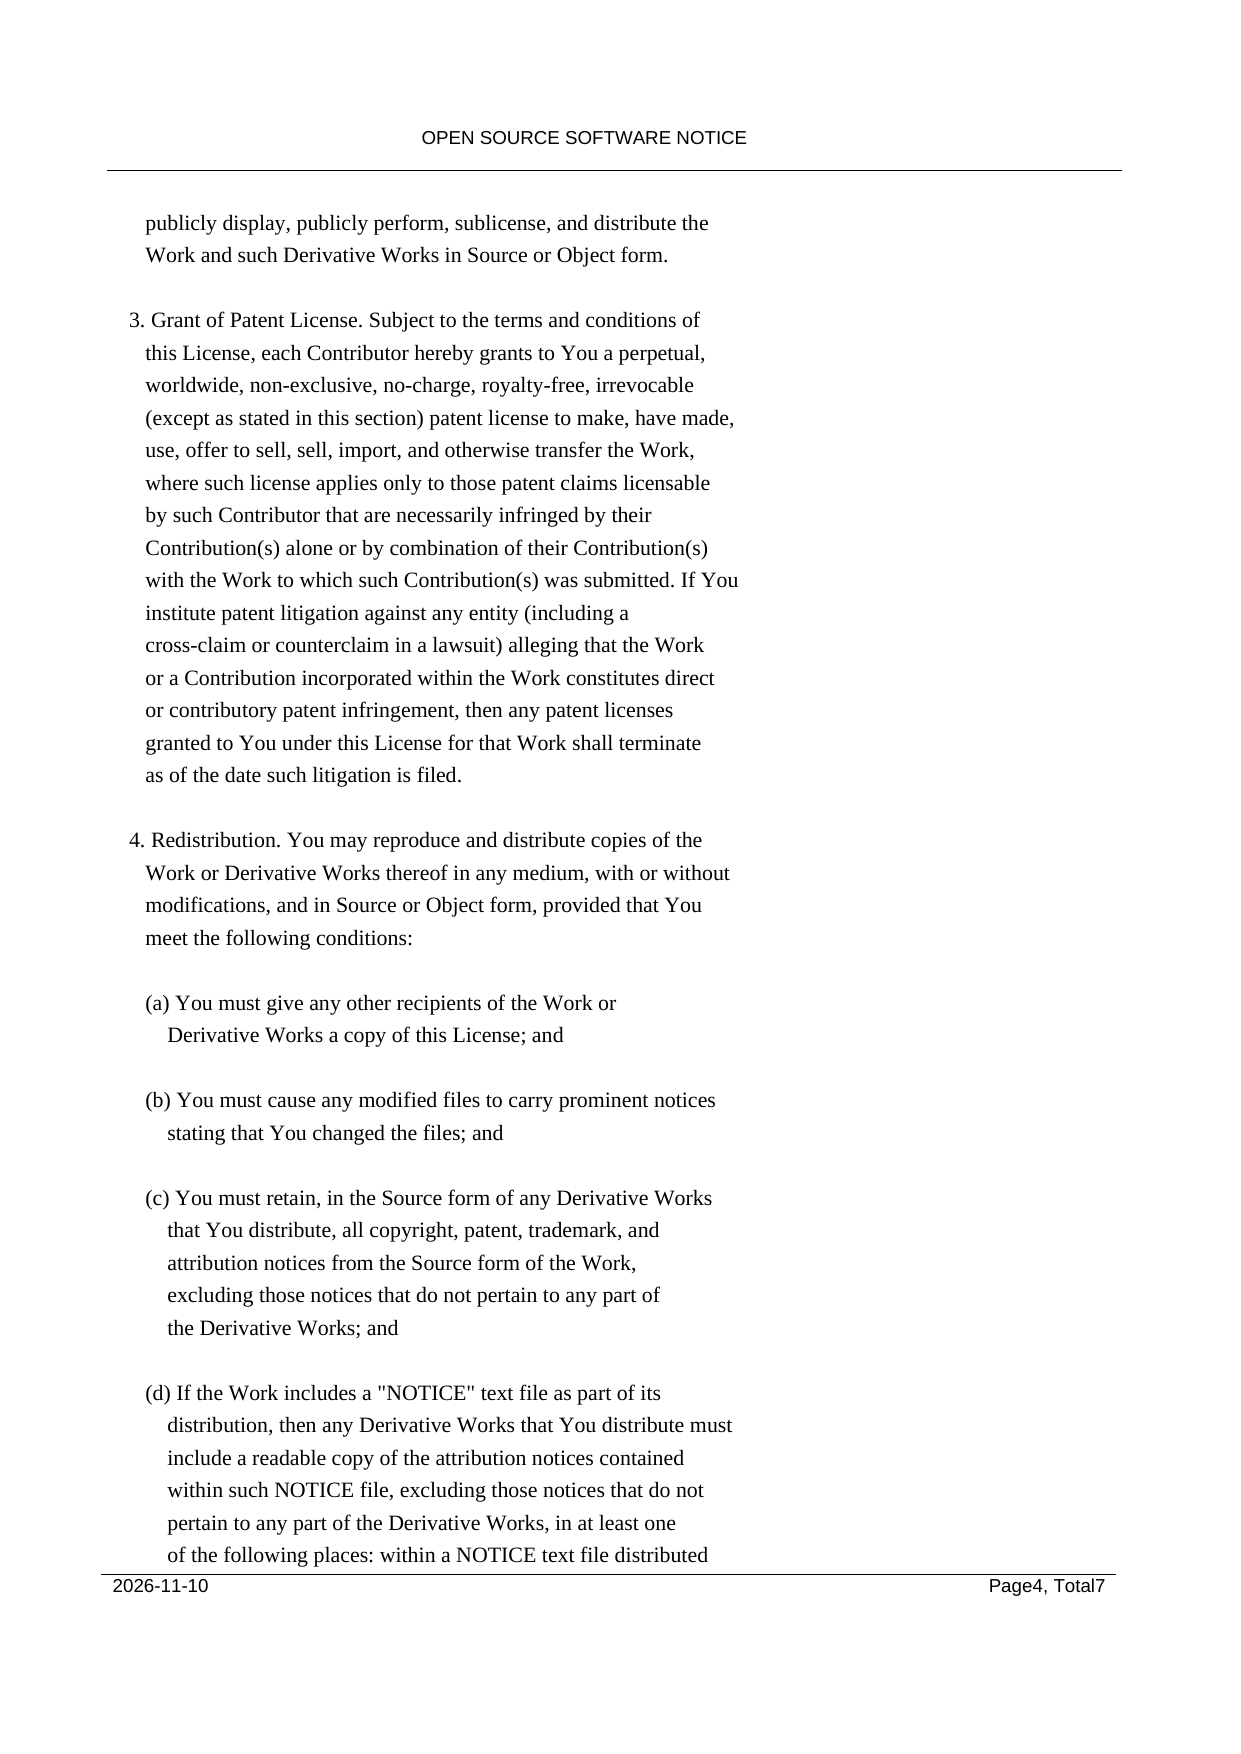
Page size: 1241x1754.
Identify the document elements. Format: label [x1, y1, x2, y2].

text [112, 206, 1128, 1571]
